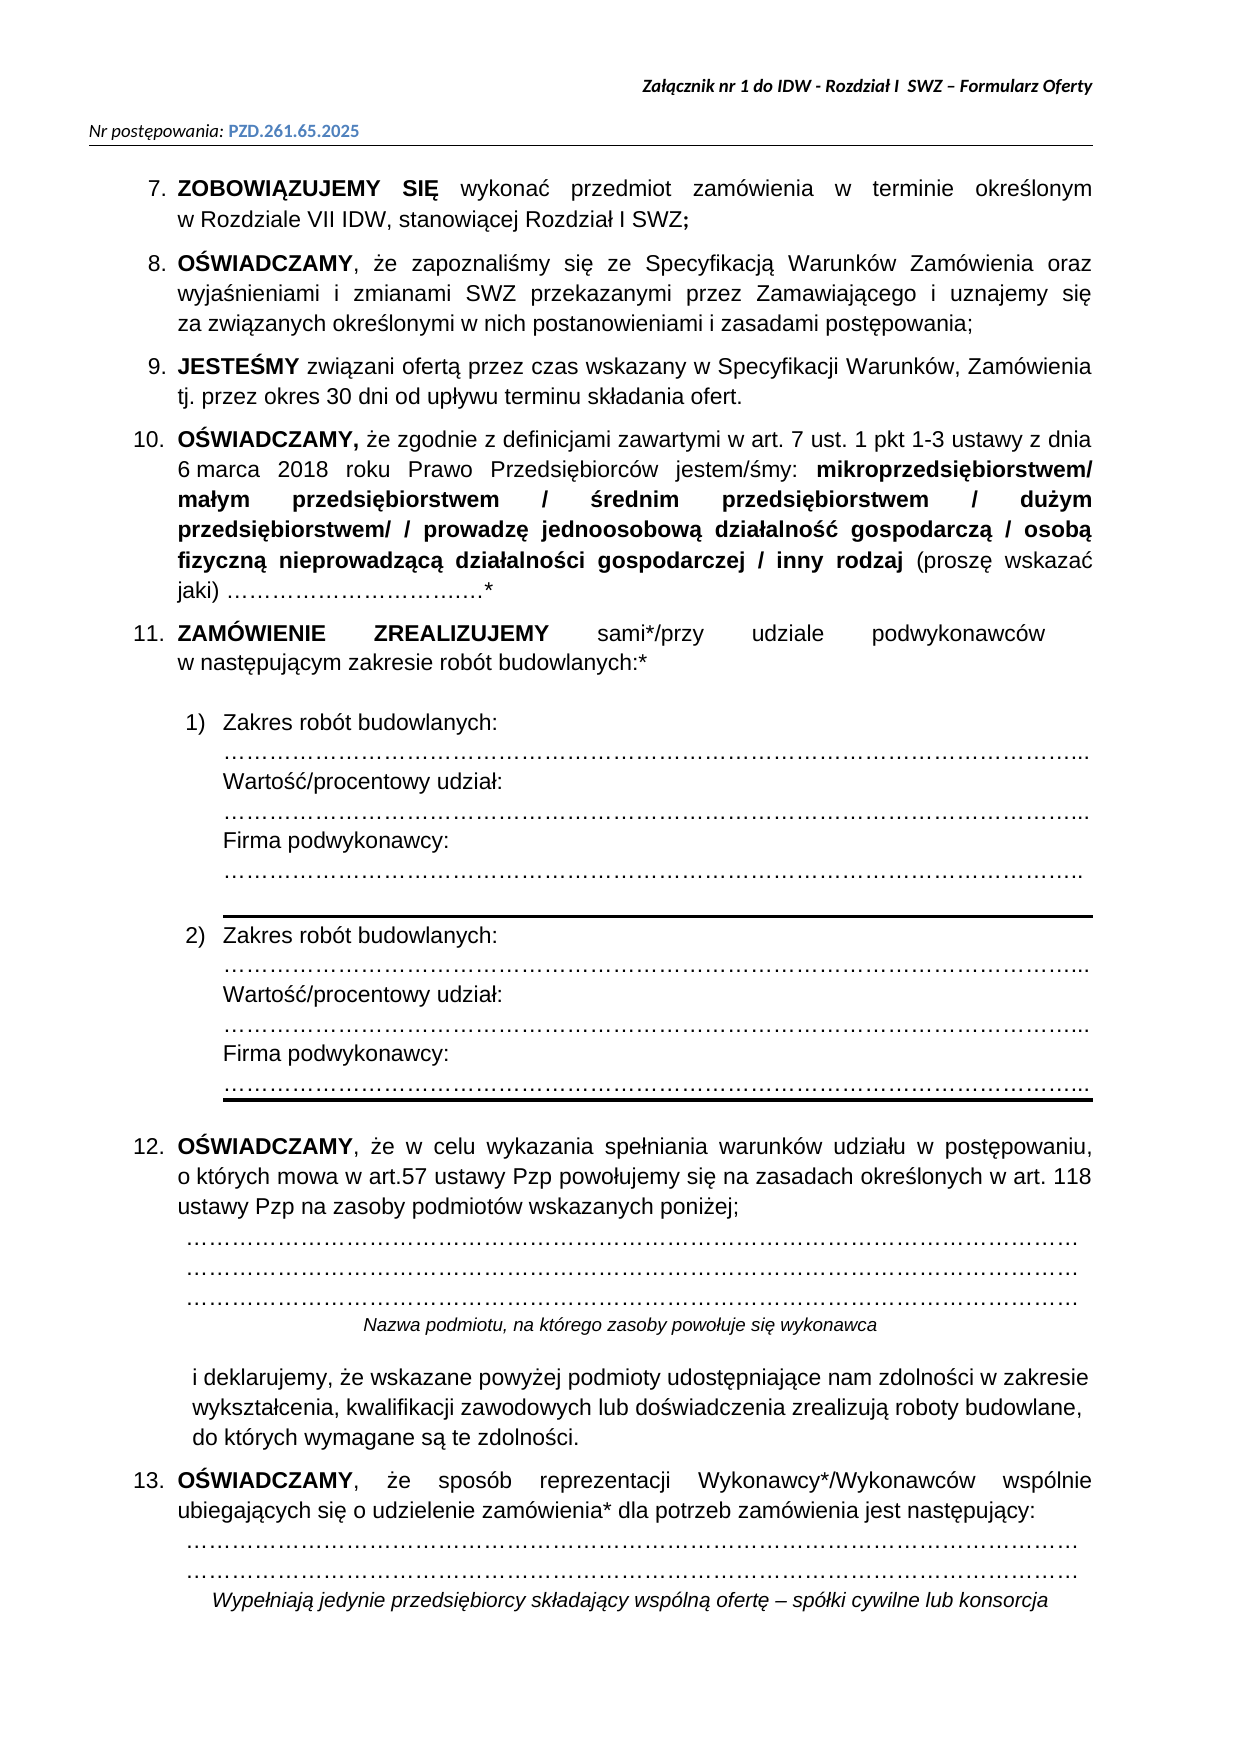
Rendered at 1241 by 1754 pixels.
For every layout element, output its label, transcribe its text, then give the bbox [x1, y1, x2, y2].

list Wypełniają jedynie przedsiębiorcy składający wspólną ofertę – spółki cywilne lub konsorcja [177, 1588, 1093, 1612]
list OŚWIADCZAMY, że zgodnie z definicjami zawartymi w art. 7 ust. 1 pkt 1-3 ustawy z dnia 6 marca 2018 roku Prawo Przedsiębiorców jestem/śmy: mikroprzedsiębiorstwem/ małym przedsiębiorstwem / średnim przedsiębiorstwem / dużym przedsiębiorstwem/ / prowadzę jednoosobową działalność gospodarczą / osobą fizyczną nieprowadzącą działalności gospodarczej / inny rodzaj (proszę wskazać jaki) ………………………….…* [133, 426, 1093, 603]
text …………………………………………………………………………………………………... [223, 951, 1093, 978]
list Zakres robót budowlanych: [185, 922, 1093, 948]
text ………………………………………………………………………………………………….. [223, 857, 1093, 883]
text Wartość/procentowy udział: [223, 768, 1093, 794]
list ZOBOWIĄZUJEMY SIĘ wykonać przedmiot zamówienia w terminie określonym w Rozdziale VII IDW, stanowiącej Rozdział I SWZ; [148, 174, 1093, 233]
text ……………………………………………………………………………………………………………………………………………………………………………………………………………… [185, 1527, 1093, 1584]
text …………………………………………………………………………………………………... [223, 798, 1093, 824]
text …………………………………………………………………………………………………... [223, 1070, 1093, 1098]
text i deklarujemy, że wskazane powyżej podmioty udostępniające nam zdolności w zakresie wykształcenia, kwalifikacji zawodowych lub doświadczenia zrealizują roboty budowlane, do których wymagane są te zdolności. [192, 1364, 1093, 1451]
list OŚWIADCZAMY, że w celu wykazania spełniania warunków udziału w postępowaniu, o których mowa w art.57 ustawy Pzp powołujemy się na zasadach określonych w art. 118 ustawy Pzp na zasoby podmiotów wskazanych poniżej; [133, 1133, 1093, 1220]
text Firma podwykonawcy: [223, 827, 1093, 854]
list JESTEŚMY związani ofertą przez czas wskazany w Specyfikacji Warunków, Zamówienia tj. przez okres 30 dni od upływu terminu składania ofert. [148, 353, 1093, 409]
text …………………………………………………………………………………………………... [223, 1011, 1093, 1037]
list Zakres robót budowlanych: [185, 708, 1093, 735]
list OŚWIADCZAMY, że zapoznaliśmy się ze Specyfikacją Warunków Zamówienia oraz wyjaśnieniami i zmianami SWZ przekazanymi przez Zamawiającego i uznajemy się za związanych określonymi w nich postanowieniami i zasadami postępowania; [148, 250, 1093, 336]
text …………………………………………………………………………………………………... [223, 738, 1093, 764]
text Firma podwykonawcy: [223, 1040, 1093, 1067]
text Nazwa podmiotu, na którego zasoby powołuje się wykonawca [148, 1314, 1093, 1336]
list ZAMÓWIENIE ZREALIZUJEMY sami*/przy udziale podwykonawców w następującym zakresie robót budowlanych:* [133, 619, 1093, 676]
text Wartość/procentowy udział: [223, 981, 1093, 1007]
list OŚWIADCZAMY, że sposób reprezentacji Wykonawcy*/Wykonawców wspólnie ubiegających się o udzielenie zamówienia* dla potrzeb zamówienia jest następujący: [133, 1467, 1093, 1523]
list ……………………………………………………………………………………………………………………………………………………………………………………………………………………………………………………………………………………………………………………… [185, 1223, 1093, 1310]
